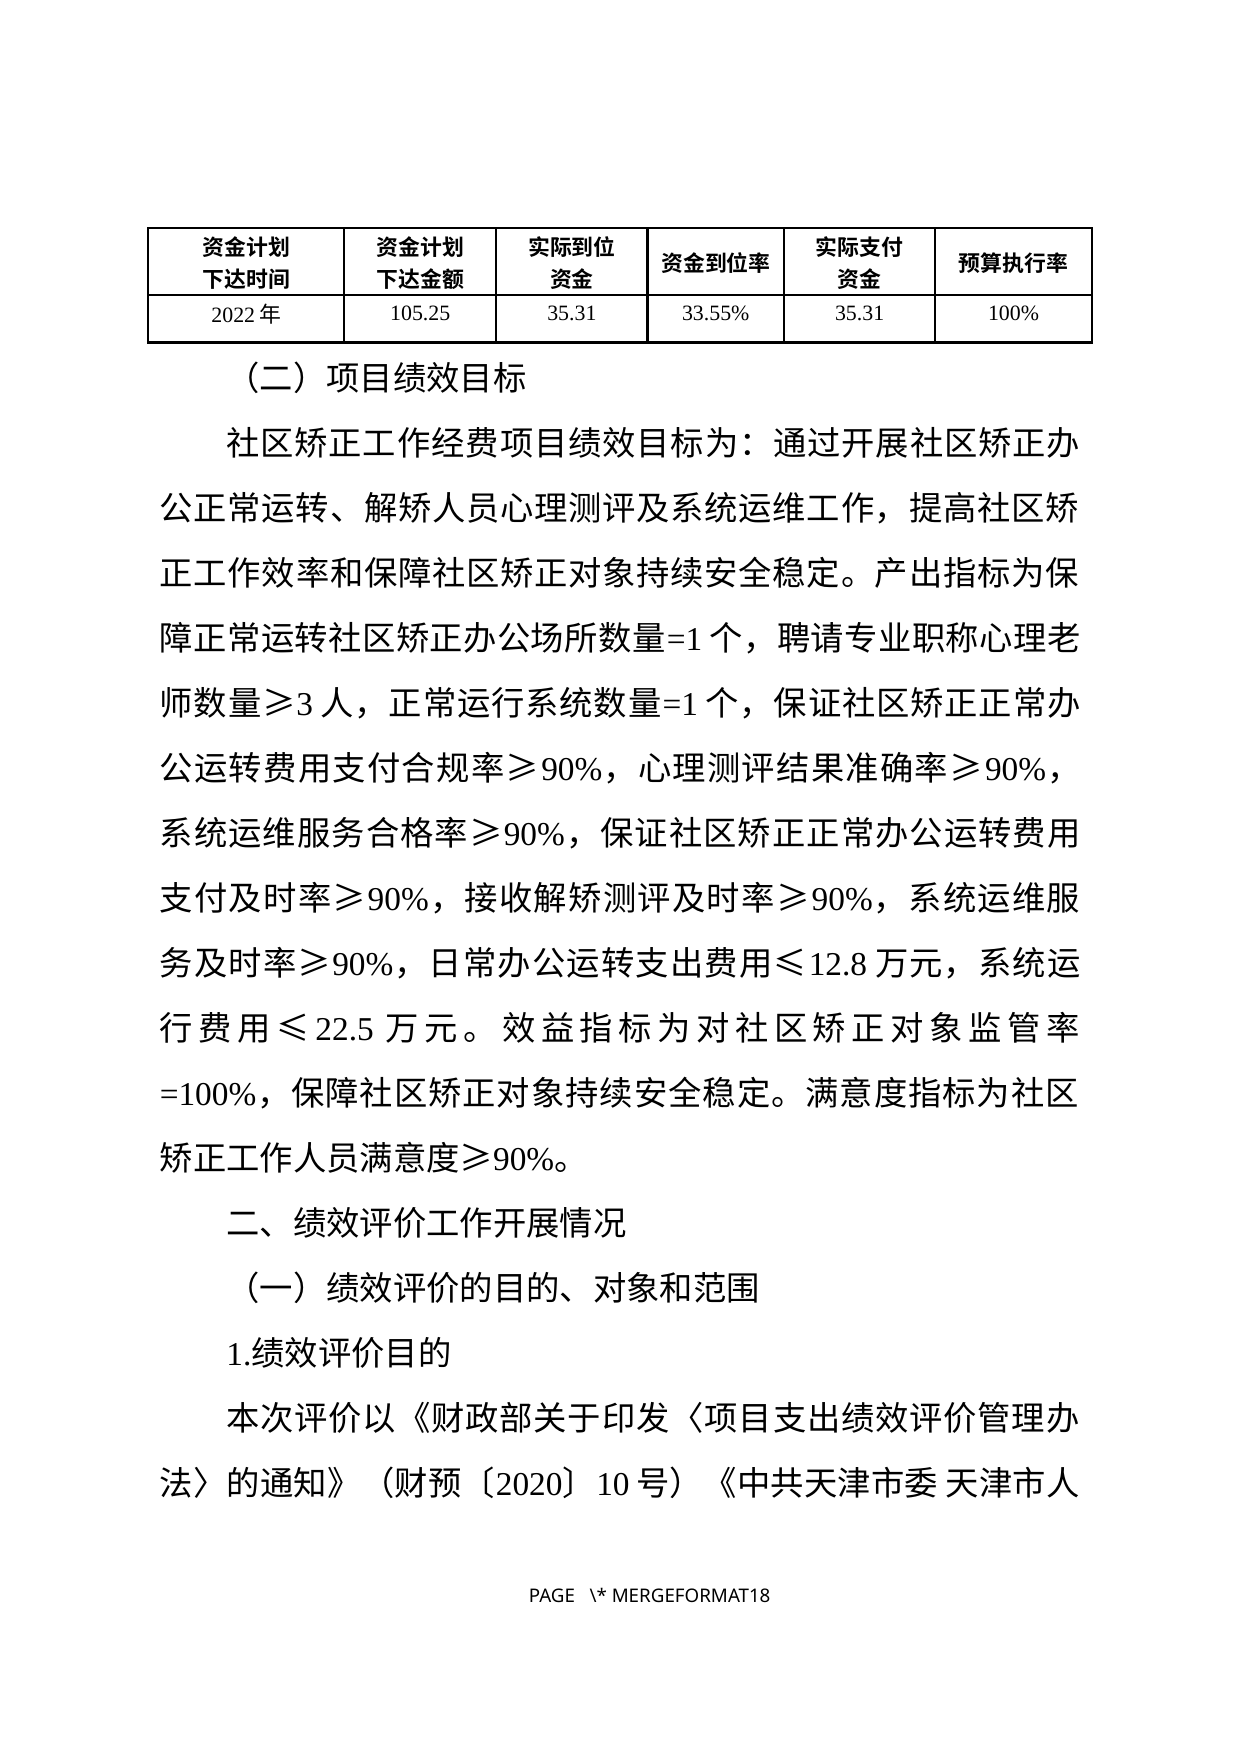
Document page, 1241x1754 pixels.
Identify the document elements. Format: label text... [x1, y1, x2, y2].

table_header 实际支付 资金 [785, 229, 934, 294]
table_cell 35.31 [497, 296, 646, 341]
table_header 实际到位 资金 [497, 229, 646, 294]
table_cell 35.31 [785, 296, 934, 341]
table_cell 100% [936, 296, 1091, 341]
table_header 资金到位率 [649, 229, 783, 294]
text （一）绩效评价的目的、对象和范围 [159, 1253, 1081, 1318]
table_header 资金计划 下达时间 [149, 229, 343, 294]
text （二）项目绩效目标 [159, 344, 1081, 408]
table_header 预算执行率 [936, 229, 1091, 294]
text 社区矫正工作经费项目绩效目标为：通过开展社区矫正办公正常运转、解矫人员心理测评及系统运维工作，提高社区矫正工作效率和保障社区矫正对象持续安全稳定。产出指标为保障正常运转社区矫正办公场所数量=1个，聘请专业职称心理老师数量≥3人，正常运行系统数量=1个，保证社区矫正正常办公运转费用支付合规率≥90%，心理测评结果准确率≥90%，系统运维服务合格率≥90%，保证社区矫正正常办公运转费用支付及时率≥90%，接收解矫测评及时率≥90%，系统运维服务及时率≥90%，日常办公运转支出费用≤12.8万元，系统运行费用≤22.5万元。效益指标为对社区矫正对象监管率=100%，保障社区矫正对象持续安全稳定。满意度指标为社区矫正工作人员满意度≥90%。 [159, 408, 1081, 1188]
table_cell 2022年 [149, 296, 343, 341]
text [159, 1383, 1081, 1513]
text 1.绩效评价目的 [159, 1318, 1081, 1383]
table_cell 105.25 [345, 296, 495, 341]
table_cell 33.55% [649, 296, 783, 341]
table_header 资金计划 下达金额 [345, 229, 495, 294]
text 二、绩效评价工作开展情况 [159, 1188, 1081, 1253]
